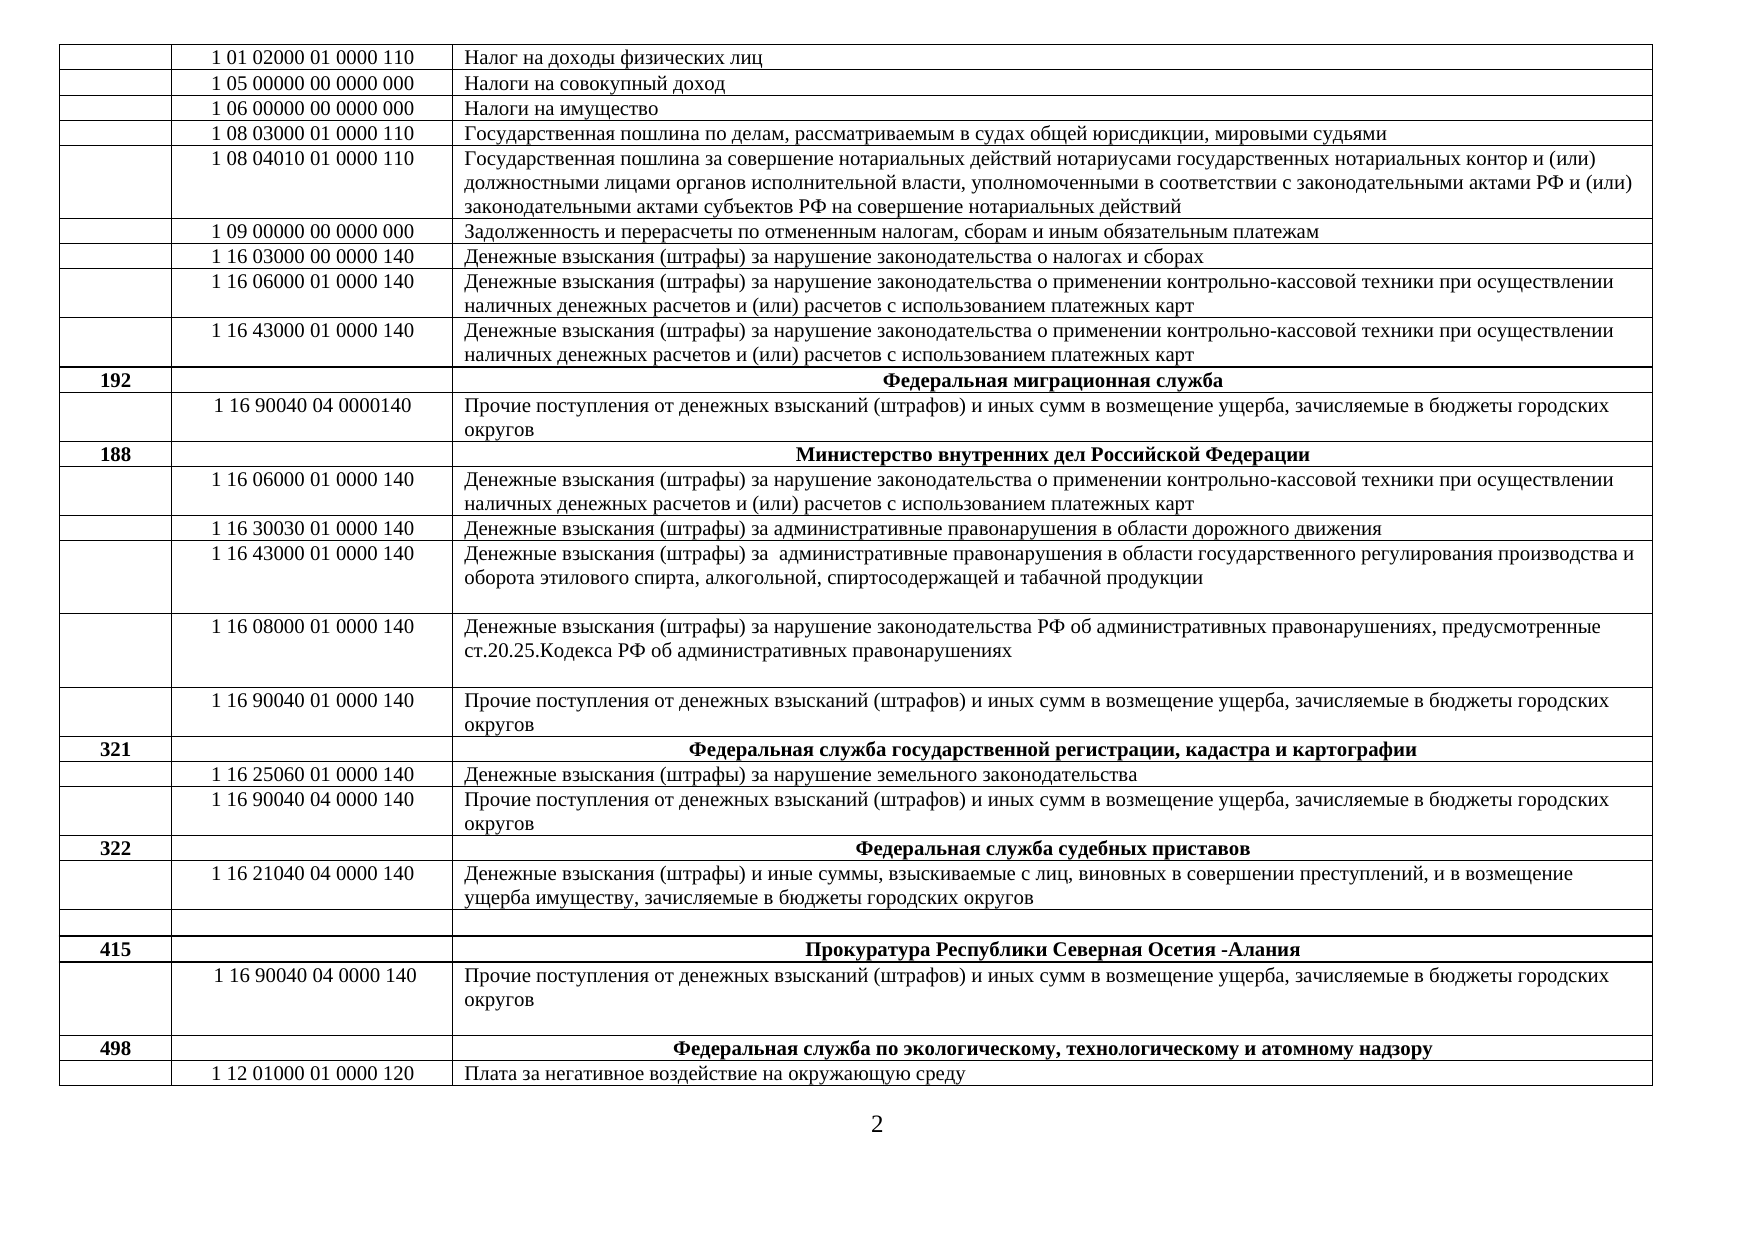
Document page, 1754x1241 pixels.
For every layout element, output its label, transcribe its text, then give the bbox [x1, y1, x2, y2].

table_cell [60, 762, 171, 786]
table_cell [172, 1036, 452, 1060]
table_cell 1 16 90040 04 0000 140 [172, 787, 452, 835]
table_cell Задолженность и перерасчеты по отмененным налогам, сборам и иным обязательным платежам [453, 219, 1652, 243]
table_cell [60, 787, 171, 835]
table_cell 1 16 43000 01 0000 140 [172, 541, 452, 613]
table_cell [172, 368, 452, 392]
table_cell 1 16 90040 04 0000140 [172, 393, 452, 441]
table_header 1 16 90040 04 0000 140 [172, 963, 452, 1035]
table_cell 1 16 21040 04 0000 140 [172, 861, 452, 909]
table_cell 1 08 03000 01 0000 110 [172, 121, 452, 145]
table_cell Государственная пошлина по делам, рассматриваемым в судах общей юрисдикции, мировыми судьями [453, 121, 1652, 145]
table_cell Государственная пошлина за совершение нотариальных действий нотариусами государственных нотариальных контор и (или) должностными лицами органов исполнительной власти, уполномоченными в соответствии с законодательными актами РФ и (или) законодательными актами субъектов РФ на совершение нотариальных действий [453, 146, 1652, 218]
table_cell [60, 269, 171, 317]
table_cell [60, 318, 171, 366]
table_cell [60, 688, 171, 736]
table_cell Денежные взыскания (штрафы) за нарушение законодательства о применении контрольно-кассовой техники при осуществлении наличных денежных расчетов и (или) расчетов с использованием платежных карт [453, 269, 1652, 317]
table_cell 1 16 25060 01 0000 140 [172, 762, 452, 786]
table_cell Министерство внутренних дел Российской Федерации [453, 442, 1652, 466]
table_cell [172, 442, 452, 466]
table_cell Федеральная служба судебных приставов [453, 836, 1652, 860]
table_cell [172, 836, 452, 860]
table_cell Денежные взыскания (штрафы) за нарушение законодательства о применении контрольно-кассовой техники при осуществлении наличных денежных расчетов и (или) расчетов с использованием платежных карт [453, 318, 1652, 366]
table_cell 1 16 08000 01 0000 140 [172, 614, 452, 687]
table_cell [60, 96, 171, 119]
table_cell 1 16 90040 01 0000 140 [172, 688, 452, 736]
table_cell [172, 910, 452, 934]
table_cell 1 16 06000 01 0000 140 [172, 467, 452, 515]
table_cell 498 [60, 1036, 171, 1060]
table_cell Денежные взыскания (штрафы) и иные суммы, взыскиваемые с лиц, виновных в совершении преступлений, и в возмещение ущерба имуществу, зачисляемые в бюджеты городских округов [453, 861, 1652, 909]
table_cell 322 [60, 836, 171, 860]
table_cell [60, 910, 171, 934]
table_cell [60, 1061, 171, 1085]
table_cell [453, 910, 1652, 934]
table_cell [60, 541, 171, 613]
table_cell 1 08 04010 01 0000 110 [172, 146, 452, 218]
table_cell Прочие поступления от денежных взысканий (штрафов) и иных сумм в возмещение ущерба, зачисляемые в бюджеты городских округов [453, 787, 1652, 835]
table_cell 1 16 30030 01 0000 140 [172, 516, 452, 540]
table_cell [60, 70, 171, 94]
table_cell Денежные взыскания (штрафы) за административные правонарушения в области дорожного движения [453, 516, 1652, 540]
table_cell Плата за негативное воздействие на окружающую среду [453, 1061, 1652, 1085]
table_cell Налоги на имущество [453, 96, 1652, 119]
table_cell 192 [60, 368, 171, 392]
table_cell Налоги на совокупный доход [453, 70, 1652, 94]
table_cell [60, 467, 171, 515]
table_cell Денежные взыскания (штрафы) за нарушение законодательства о применении контрольно-кассовой техники при осуществлении наличных денежных расчетов и (или) расчетов с использованием платежных карт [453, 467, 1652, 515]
table_cell 1 05 00000 00 0000 000 [172, 70, 452, 94]
table_cell [60, 146, 171, 218]
table_cell 1 01 02000 01 0000 110 [172, 45, 452, 69]
table_cell [60, 45, 171, 69]
table_cell [60, 121, 171, 145]
table_cell 1 06 00000 00 0000 000 [172, 96, 452, 119]
table_cell [172, 737, 452, 761]
table_cell 188 [60, 442, 171, 466]
table_header Прочие поступления от денежных взысканий (штрафов) и иных сумм в возмещение ущерба, зачисляемые в бюджеты городских округов [453, 963, 1652, 1035]
table_cell [60, 393, 171, 441]
table_cell Денежные взыскания (штрафы) за административные правонарушения в области государственного регулирования производства и оборота этилового спирта, алкогольной, спиртосодержащей и табачной продукции [453, 541, 1652, 613]
table_cell 321 [60, 737, 171, 761]
table_cell Денежные взыскания (штрафы) за нарушение законодательства о налогах и сборах [453, 244, 1652, 268]
table_header 415 [60, 937, 171, 961]
table_header [172, 937, 452, 961]
table_cell Федеральная служба по экологическому, технологическому и атомному надзору [453, 1036, 1652, 1060]
table_header Прокуратура Республики Северная Осетия -Алания [453, 937, 1652, 961]
table_cell 1 16 03000 00 0000 140 [172, 244, 452, 268]
table_header [60, 963, 171, 1035]
table_cell 1 16 43000 01 0000 140 [172, 318, 452, 366]
table_cell [60, 244, 171, 268]
table_cell Прочие поступления от денежных взысканий (штрафов) и иных сумм в возмещение ущерба, зачисляемые в бюджеты городских округов [453, 393, 1652, 441]
table_cell Денежные взыскания (штрафы) за нарушение законодательства РФ об административных правонарушениях, предусмотренные ст.20.25.Кодекса РФ об административных правонарушениях [453, 614, 1652, 687]
table_cell Федеральная служба государственной регистрации, кадастра и картографии [453, 737, 1652, 761]
table_cell 1 12 01000 01 0000 120 [172, 1061, 452, 1085]
table_cell [60, 516, 171, 540]
table_cell Федеральная миграционная служба [453, 368, 1652, 392]
table_cell [60, 219, 171, 243]
table_cell [60, 861, 171, 909]
table_cell Денежные взыскания (штрафы) за нарушение земельного законодательства [453, 762, 1652, 786]
table_cell 1 16 06000 01 0000 140 [172, 269, 452, 317]
table_cell Налог на доходы физических лиц [453, 45, 1652, 69]
table_cell Прочие поступления от денежных взысканий (штрафов) и иных сумм в возмещение ущерба, зачисляемые в бюджеты городских округов [453, 688, 1652, 736]
table_cell 1 09 00000 00 0000 000 [172, 219, 452, 243]
table_cell [60, 614, 171, 687]
